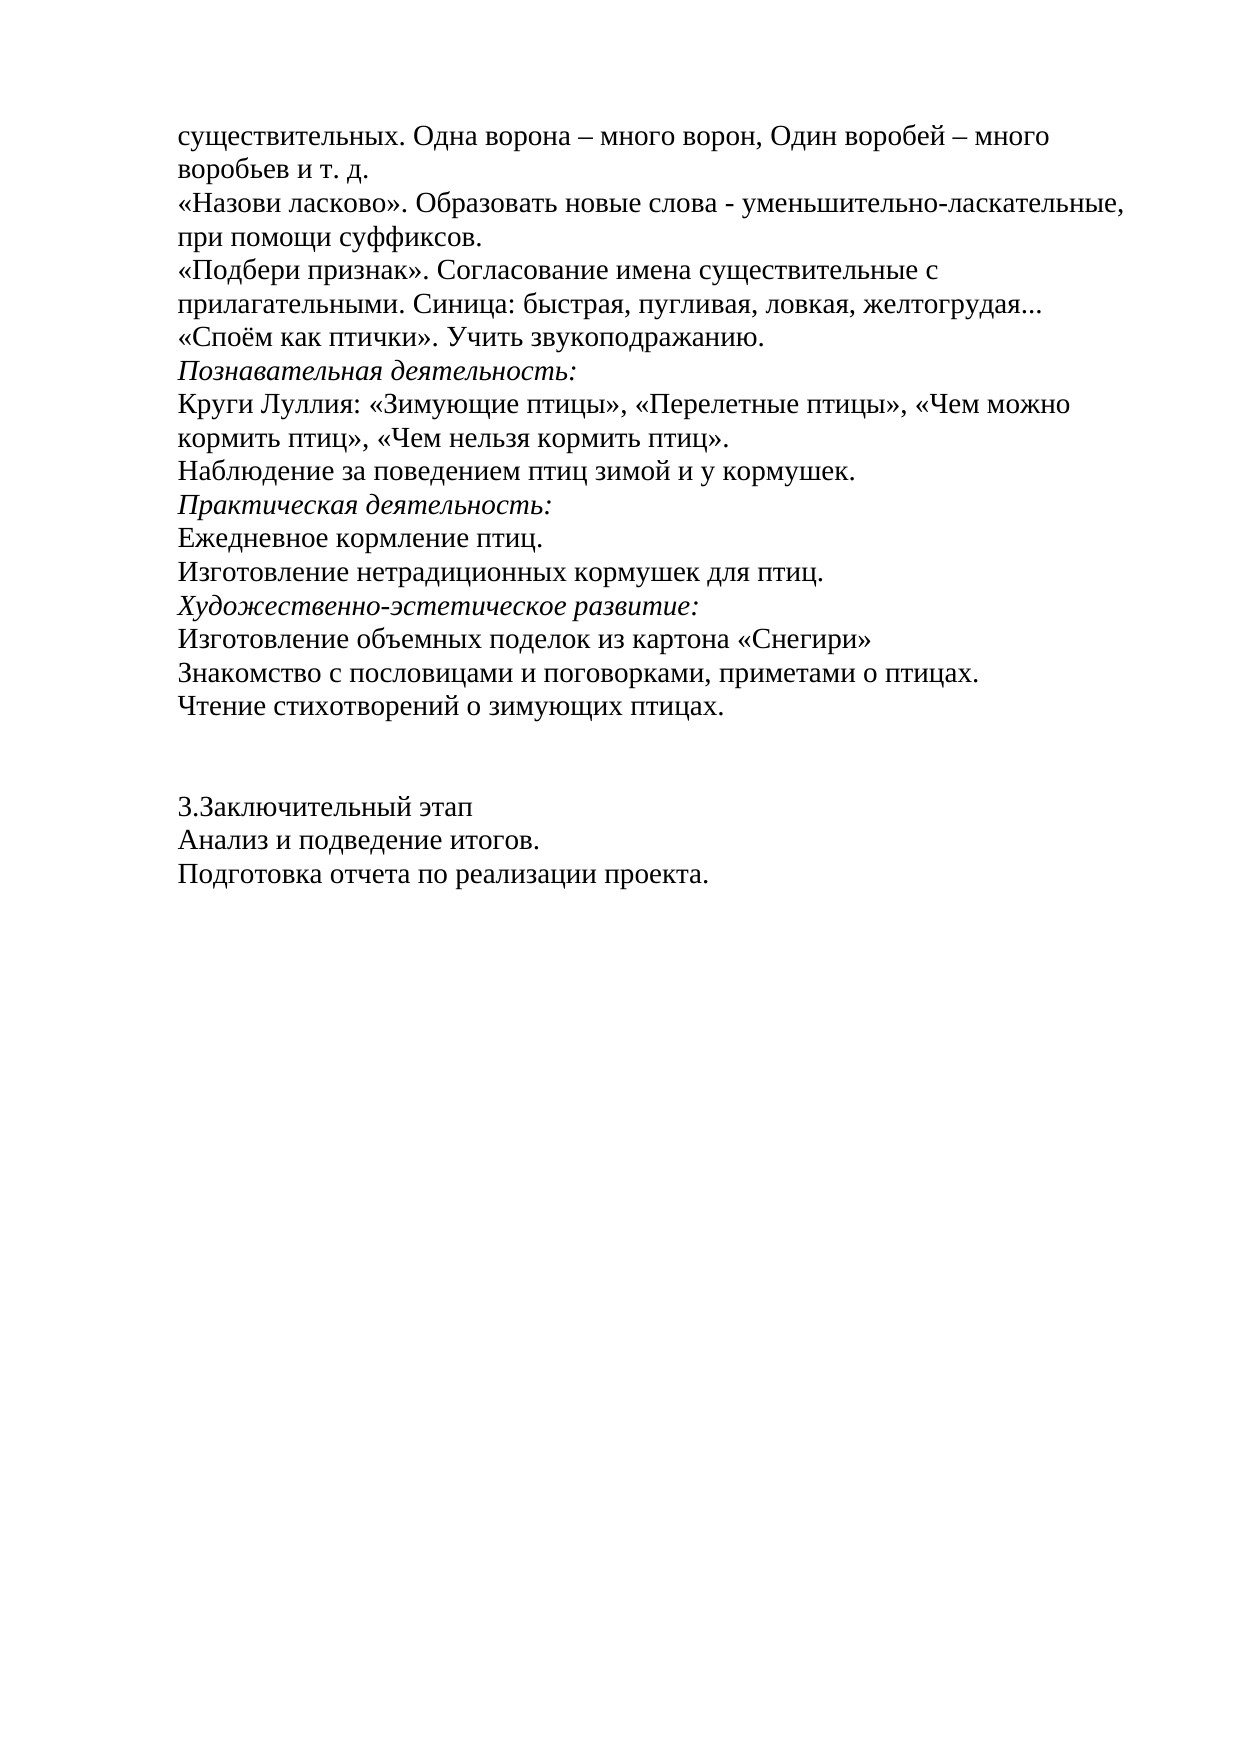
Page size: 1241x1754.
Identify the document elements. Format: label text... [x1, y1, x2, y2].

text «Назови ласково». Образовать новые слова - уменьшительно-ласкательные, при помощи суффиксов. [177, 185, 1152, 252]
text Круги Луллия: «Зимующие птицы», «Перелетные птицы», «Чем можно кормить птиц», «Чем нельзя кормить птиц». [177, 386, 1152, 453]
text Практическая деятельность: [177, 487, 1152, 521]
text Изготовление объемных поделок из картона «Снегири» [177, 621, 1152, 655]
text Чтение стихотворений о зимующих птицах. [177, 688, 1152, 722]
text Художественно-эстетическое развитие: [177, 588, 1152, 621]
text Анализ и подведение итогов. [177, 822, 1152, 856]
text 3.Заключительный этап [177, 789, 1152, 822]
text «Споём как птички». Учить звукоподражанию. [177, 319, 1152, 353]
text Наблюдение за поведением птиц зимой и у кормушек. [177, 453, 1152, 487]
text Подготовка отчета по реализации проекта. [177, 856, 1152, 889]
text Изготовление нетрадиционных кормушек для птиц. [177, 554, 1152, 588]
text «Подбери признак». Согласование имена существительные с прилагательными. Синица: быстрая, пугливая, ловкая, желтогрудая... [177, 252, 1152, 319]
text Знакомство с пословицами и поговорками, приметами о птицах. [177, 655, 1152, 688]
text Ежедневное кормление птиц. [177, 521, 1152, 554]
text существительных. Одна ворона – много ворон, Один воробей – много воробьев и т. д. [177, 118, 1152, 185]
text Познавательная деятельность: [177, 353, 1152, 386]
